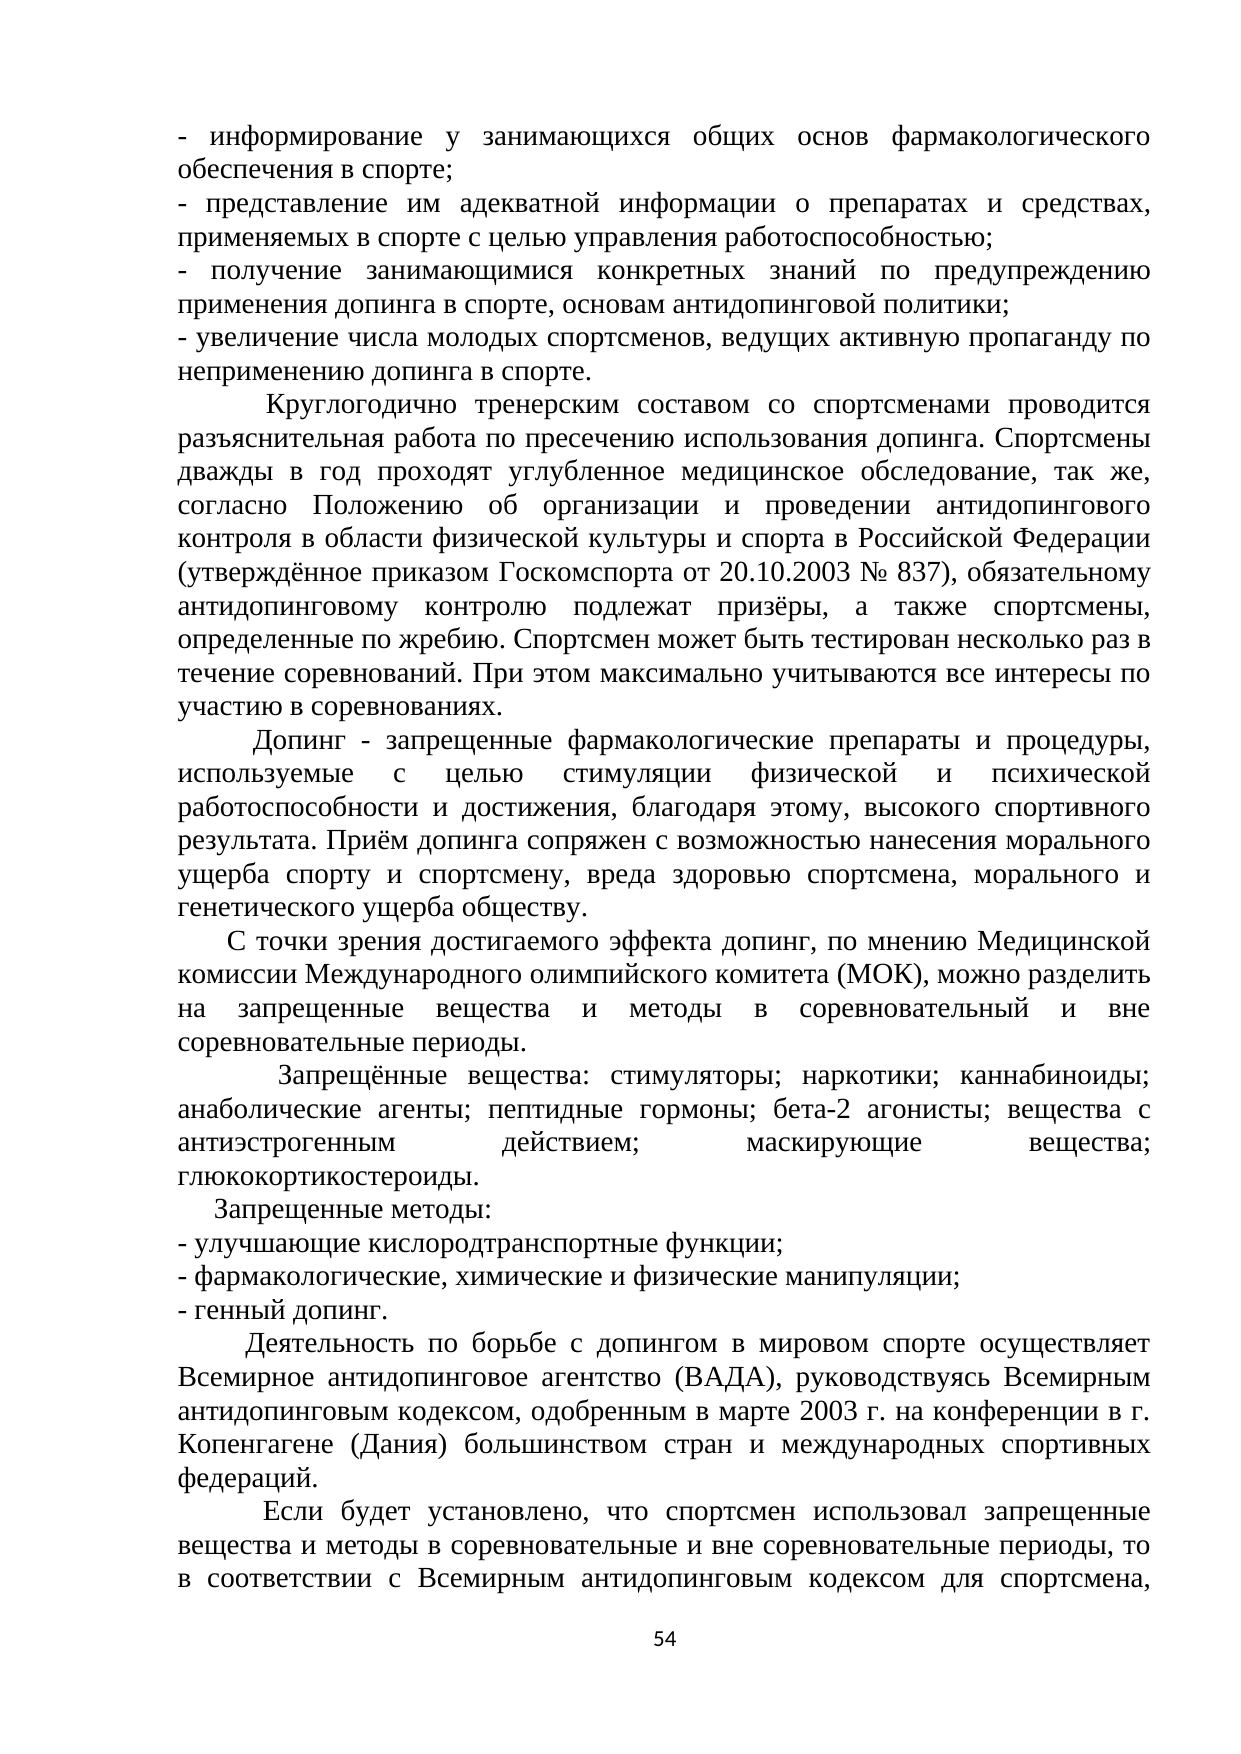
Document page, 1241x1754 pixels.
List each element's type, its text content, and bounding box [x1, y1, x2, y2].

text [177, 1493, 1152, 1594]
text - генный допинг. [177, 1292, 1152, 1326]
text - улучшающие кислородтранспортные функции; [177, 1225, 1152, 1258]
text - фармакологические, химические и физические манипуляции; [177, 1258, 1152, 1292]
text - информирование у занимающихся общих основ фармакологического обеспечения в спорте; [177, 118, 1152, 185]
text - получение занимающимися конкретных знаний по предупреждению применения допинга в спорте, основам антидопинговой политики; [177, 252, 1152, 319]
text Запрещенные методы: [177, 1191, 1152, 1225]
text С точки зрения достигаемого эффекта допинг, по мнению Медицинской комиссии Международного олимпийского комитета (МОК), можно разделить на запрещенные вещества и методы в соревновательный и вне соревновательные периоды. [177, 923, 1152, 1057]
text Круглогодично тренерским составом со спортсменами проводится разъяснительная работа по пресечению использования допинга. Спортсмены дважды в год проходят углубленное медицинское обследование, так же, согласно Положению об организации и проведении антидопингового контроля в области физической культуры и спорта в Российской Федерации (утверждённое приказом Госкомспорта от 20.10.2003 № 837), обязательному антидопинговому контролю подлежат призёры, а также спортсмены, определенные по жребию. Спортсмен может быть тестирован несколько раз в течение соревнований. При этом максимально учитываются все интересы по участию в соревнованиях. [177, 386, 1152, 722]
text Деятельность по борьбе с допингом в мировом спорте осуществляет Всемирное антидопинговое агентство (ВАДА), руководствуясь Всемирным антидопинговым кодексом, одобренным в марте 2003 г. на конференции в г. Копенгагене (Дания) большинством стран и международных спортивных федераций. [177, 1326, 1152, 1493]
text - представление им адекватной информации о препаратах и средствах, применяемых в спорте с целью управления работоспособностью; [177, 185, 1152, 252]
text Запрещённые вещества: стимуляторы; наркотики; каннабиноиды; анаболические агенты; пептидные гормоны; бета-2 агонисты; вещества с антиэстрогенным действием; маскирующие вещества; глюкокортикостероиды. [177, 1057, 1152, 1191]
text - увеличение числа молодых спортсменов, ведущих активную пропаганду по неприменению допинга в спорте. [177, 319, 1152, 386]
text Допинг - запрещенные фармакологические препараты и процедуры, используемые с целью стимуляции физической и психической работоспособности и достижения, благодаря этому, высокого спортивного результата. Приём допинга сопряжен с возможностью нанесения морального ущерба спорту и спортсмену, вреда здоровью спортсмена, морального и генетического ущерба обществу. [177, 722, 1152, 923]
